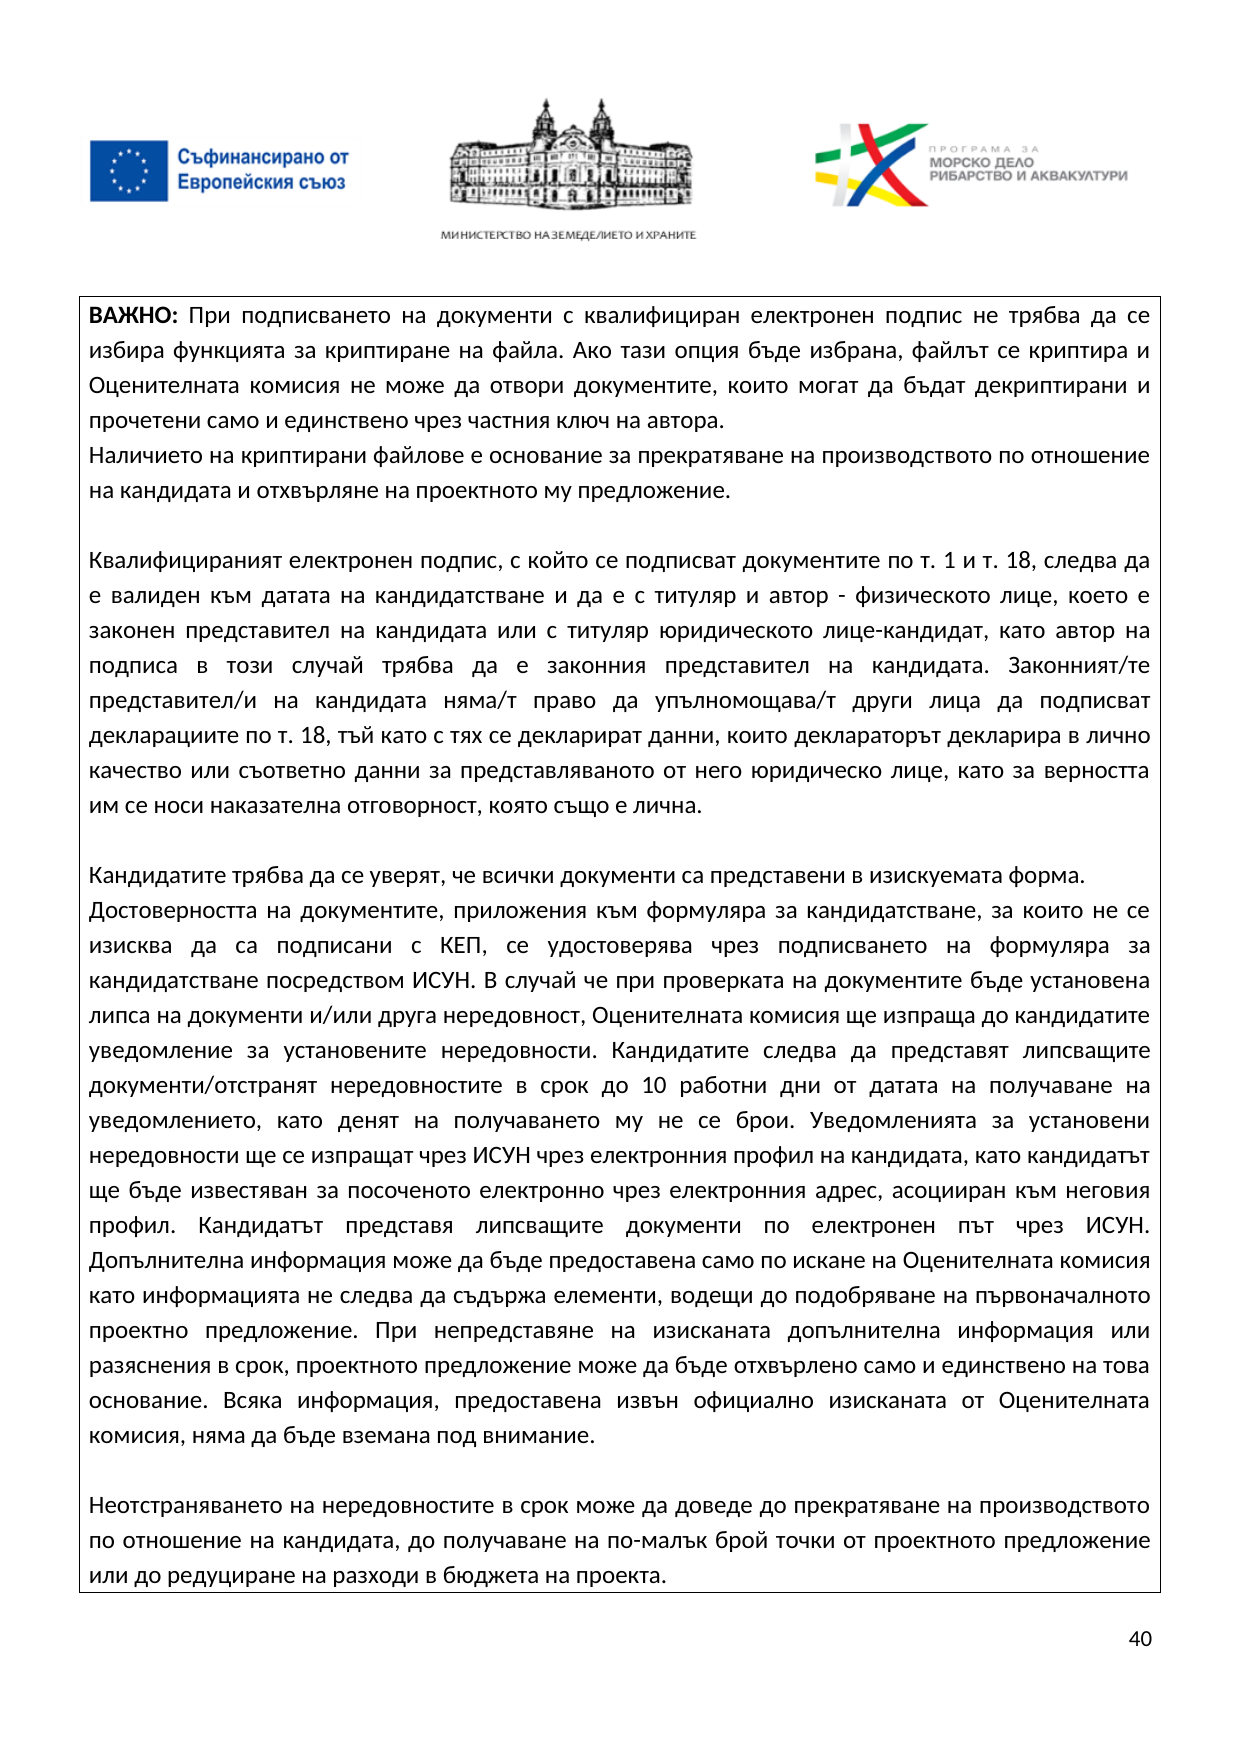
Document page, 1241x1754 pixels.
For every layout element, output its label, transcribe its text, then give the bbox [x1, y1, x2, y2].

text Кандидатите трябва да се уверят, че всички документи са представени в изискуемата форма. [80, 856, 1160, 890]
text Наличието на криптирани файлове е основание за прекратяване на производството по отношение на кандидата и отхвърляне на проектното му предложение. [80, 436, 1160, 505]
picture [59, 73, 1152, 261]
text ВАЖНО: При подписването на документи с квалифициран електронен подпис не трябва да се избира функцията за криптиране на файла. Ако тази опция бъде избрана, файлът се криптира и Оценителната комисия не може да отвори документите, които могат да бъдат декриптирани и прочетени само и единствено чрез частния ключ на автора. [80, 297, 1160, 435]
text Неотстраняването на нередовностите в срок може да доведе до прекратяване на производството по отношение на кандидата, до получаване на по-малък брой точки от проектното предложение или до редуциране на разходи в бюджета на проекта. [80, 1486, 1160, 1592]
text Квалифицираният електронен подпис, с който се подписват документите по т. 1 и т. 18, следва да е валиден към датата на кандидатстване и да е с титуляр и автор - физическото лице, което е законен представител на кандидата или с титуляр юридическото лице-кандидат, като автор на подписа в този случай трябва да е законния представител на кандидата. Законният/те представител/и на кандидата няма/т право да упълномощава/т други лица да подписват декларациите по т. 18, тъй като с тях се декларират данни, които деклараторът декларира в лично качество или съответно данни за представляваното от него юридическо лице, като за верността им се носи наказателна отговорност, която също е лична. [80, 541, 1160, 820]
text Достоверността на документите, приложения към формуляра за кандидатстване, за които не се изисква да са подписани с КЕП, се удостоверява чрез подписването на формуляра за кандидатстване посредством ИСУН. В случай че при проверката на документите бъде установена липса на документи и/или друга нередовност, Оценителната комисия ще изпраща до кандидатите уведомление за установените нередовности. Кандидатите следва да представят липсващите документи/отстранят нередовностите в срок до 10 работни дни от датата на получаване на уведомлението, като денят на получаването му не се брои. Уведомленията за установени нередовности ще се изпращат чрез ИСУН чрез електронния профил на кандидата, като кандидатът ще бъде известяван за посоченото електронно чрез електронния адрес, асоцииран към неговия профил. Кандидатът представя липсващите документи по електронен път чрез ИСУН. Допълнителна информация може да бъде предоставена само по искане на Оценителната комисия като информацията не следва да съдържа елементи, водещи до подобряване на първоначалното проектно предложение. При непредставяне на изисканата допълнителна информация или разяснения в срок, проектното предложение може да бъде отхвърлено само и единствено на това основание. Всяка информация, предоставена извън официално изисканата от Оценителната комисия, няма да бъде вземана под внимание. [80, 891, 1160, 1450]
